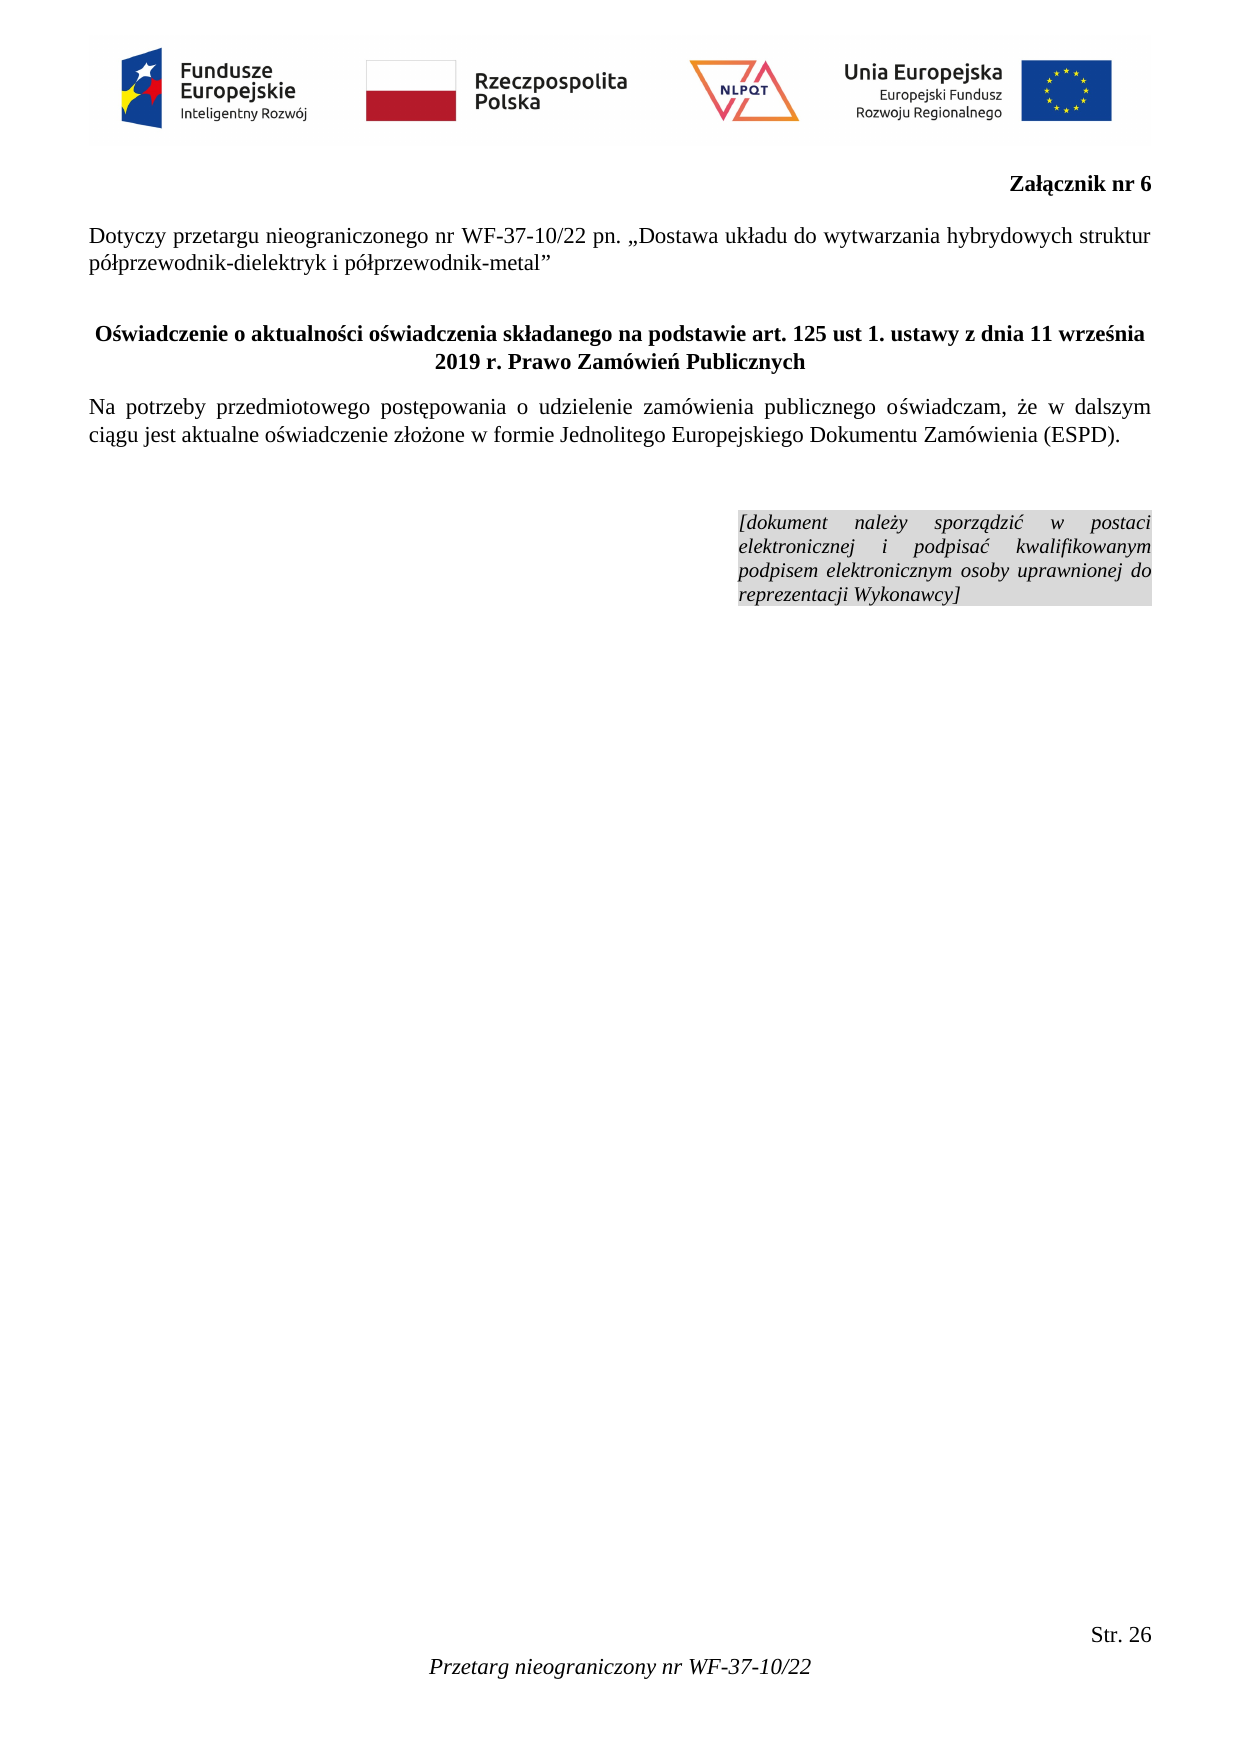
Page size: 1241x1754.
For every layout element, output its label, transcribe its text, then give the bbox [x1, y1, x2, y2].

text Załącznik nr 6 [89, 170, 1152, 196]
picture [88, 35, 1152, 146]
text Dotyczy przetargu nieograniczonego nr WF-37-10/22 pn. „Dostawa układu do wytwarzania hybrydowych struktur półprzewodnik-dielektryk i półprzewodnik-metal” [89, 222, 1152, 275]
text Oświadczenie o aktualności oświadczenia składanego na podstawie art. 125 ust 1. ustawy z dnia 11 września 2019 r. Prawo Zamówień Publicznych [89, 320, 1152, 374]
text [dokument należy sporządzić w postaci elektronicznej i podpisać kwalifikowanym podpisem elektronicznym osoby uprawnionej do reprezentacji Wykonawcy] [738, 510, 1152, 606]
text Na potrzeby przedmiotowego postępowania o udzielenie zamówienia publicznego oświadczam, że w dalszym ciągu jest aktualne oświadczenie złożone w formie Jednolitego Europejskiego Dokumentu Zamówienia (ESPD). [89, 393, 1152, 447]
